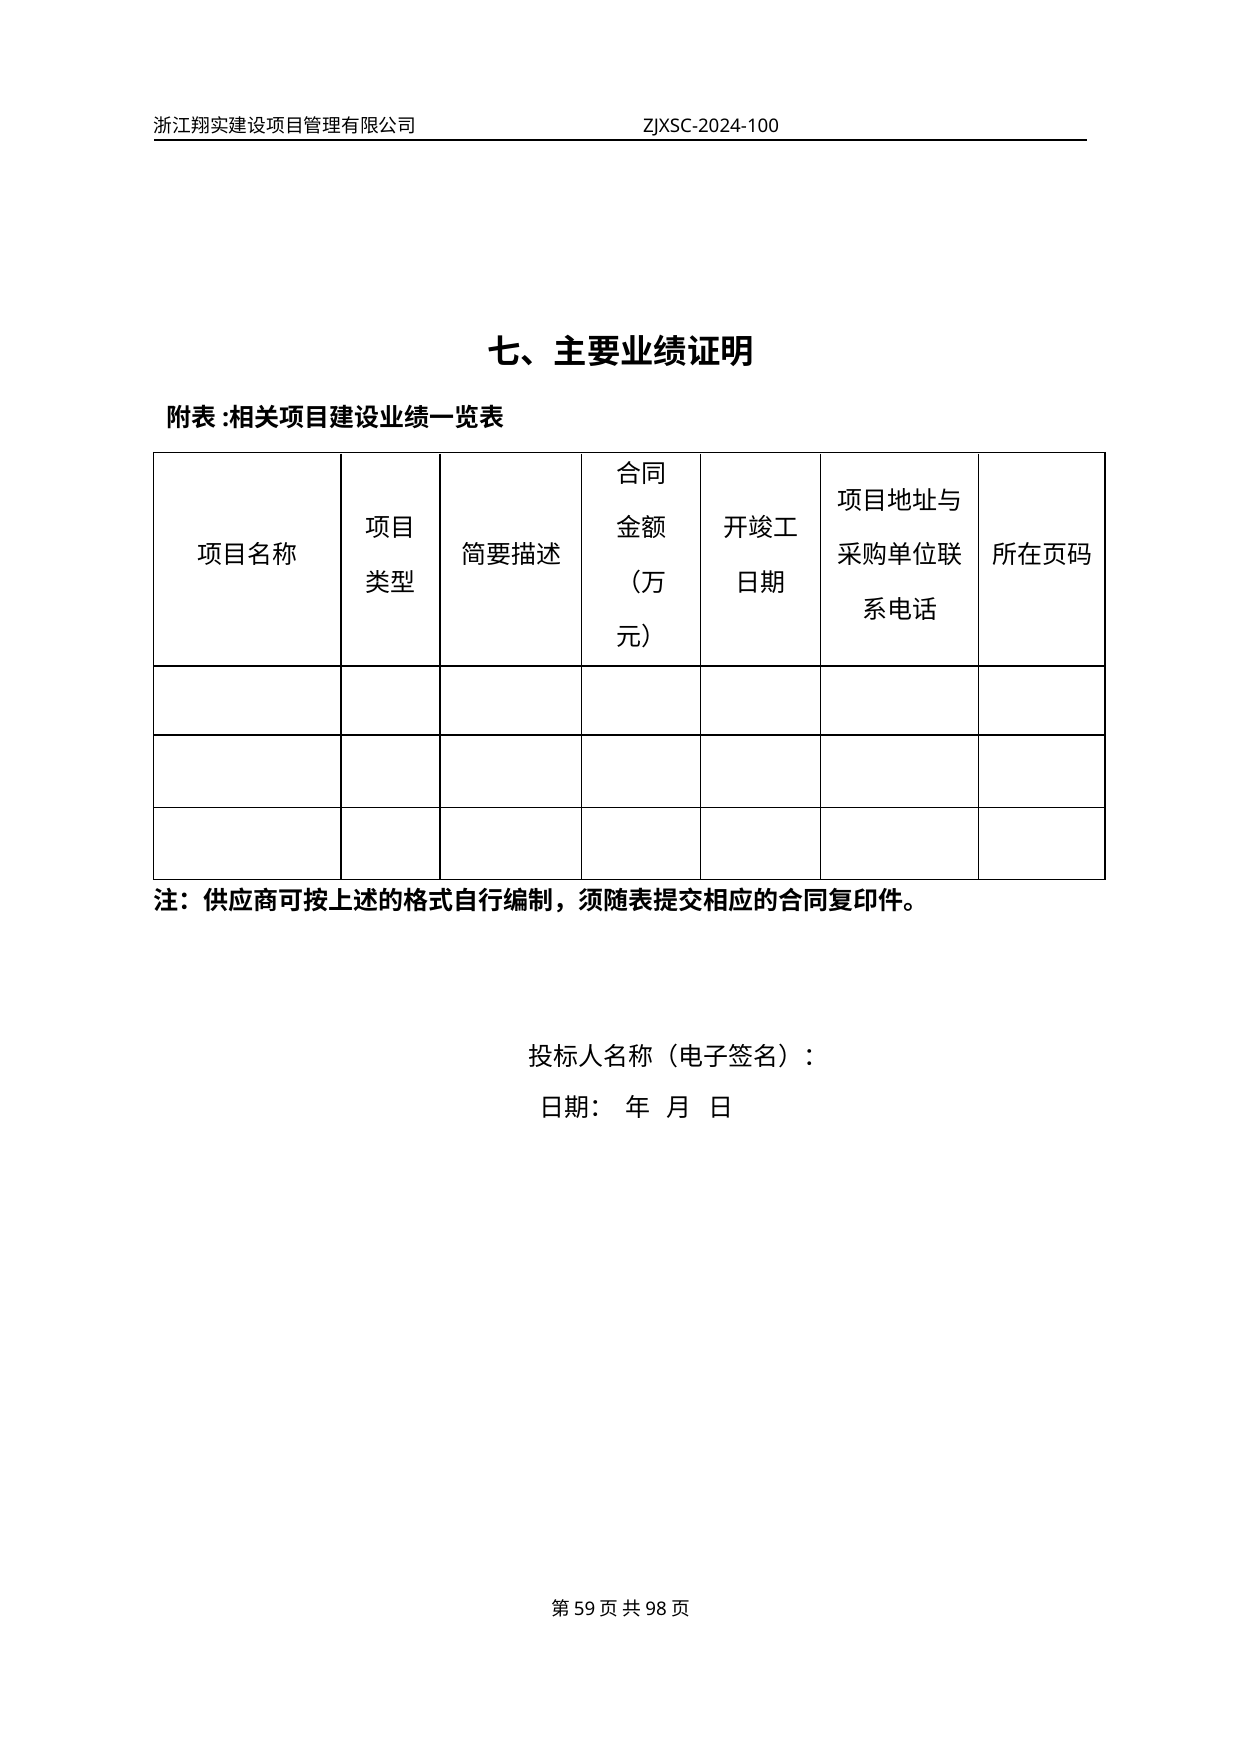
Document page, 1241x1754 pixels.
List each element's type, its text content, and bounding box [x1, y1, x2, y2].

text 注：供应商可按上述的格式自行编制，须随表提交相应的合同复印件。 [153, 880, 1087, 917]
table_header 合同 金额 （万元） [582, 453, 700, 665]
table_header 所在页码 [979, 453, 1104, 665]
table_cell [821, 736, 978, 807]
table_cell [342, 667, 439, 734]
table_cell [582, 667, 700, 734]
text 投标人名称（电子签名）： [153, 1037, 1087, 1073]
text 附表 :相关项目建设业绩一览表 [153, 397, 1087, 434]
table_cell [441, 736, 581, 807]
table_cell [582, 808, 700, 879]
table_cell [441, 667, 581, 734]
table_cell [979, 667, 1104, 734]
text 七、主要业绩证明 [153, 325, 1087, 373]
table_cell [979, 736, 1104, 807]
table_cell [154, 808, 340, 879]
table_header 项目 类型 [342, 453, 440, 665]
table_header 项目地址与采购单位联系电话 [821, 453, 978, 665]
table_header 开竣工日期 [701, 453, 820, 665]
table_cell [821, 667, 978, 734]
table_cell [701, 736, 820, 807]
table_cell [701, 667, 820, 734]
table_cell [154, 667, 340, 734]
table_header 简要描述 [441, 453, 581, 665]
table_cell [979, 808, 1104, 879]
text 日期： 年 月 日 [153, 1087, 1087, 1124]
table_cell [342, 736, 439, 807]
table_cell [701, 808, 820, 879]
table_cell [154, 736, 340, 807]
table_header 项目名称 [154, 453, 341, 665]
table_cell [582, 736, 700, 807]
table_cell [441, 808, 581, 879]
table_cell [342, 808, 439, 879]
table_cell [821, 808, 978, 879]
